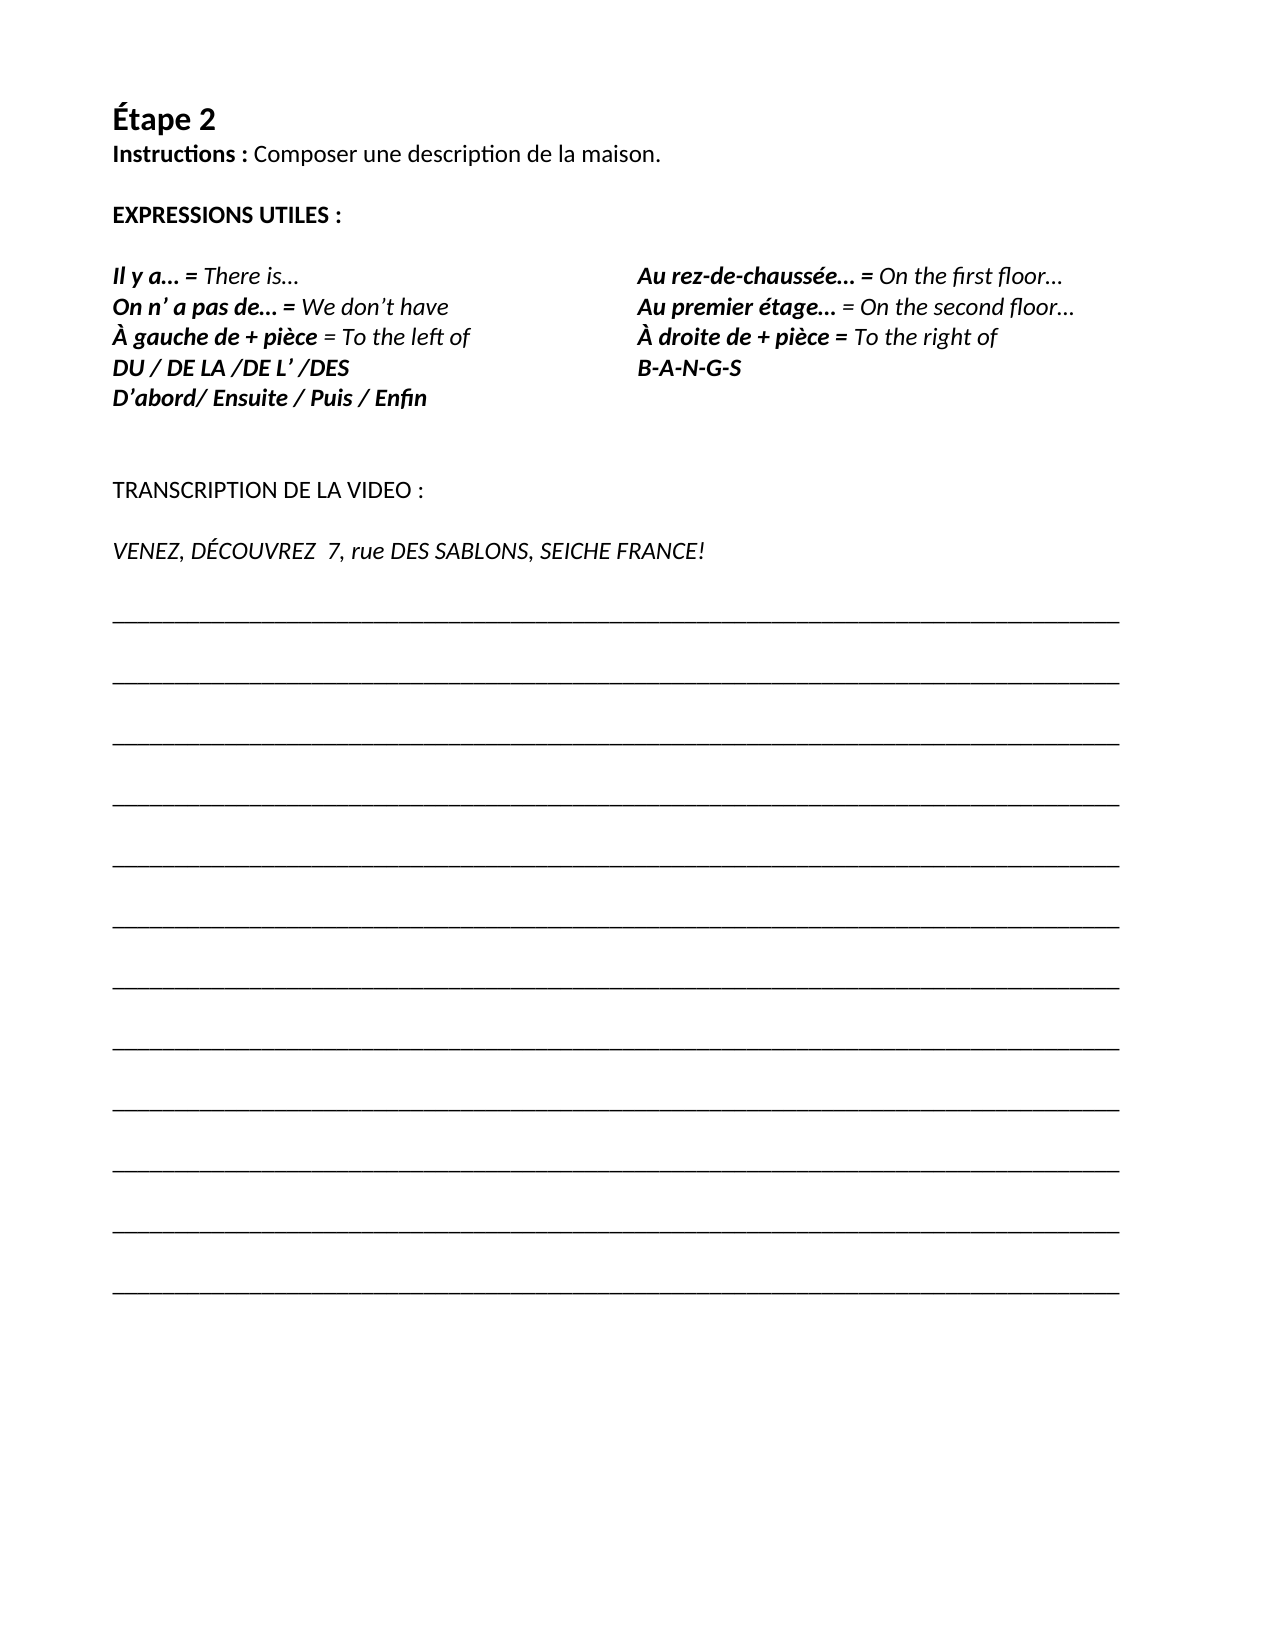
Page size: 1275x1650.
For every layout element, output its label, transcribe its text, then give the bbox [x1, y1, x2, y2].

text _________________________________________________________________________________ [112, 962, 1162, 993]
text _________________________________________________________________________________ [112, 596, 1162, 627]
text Instructions : Composer une description de la maison. [112, 138, 1162, 169]
text On n’ a pas de… = We don’t have Au premier étage… = On the second floor… [112, 291, 1162, 321]
text VENEZ, DÉCOUVREZ 7, rue DES SABLONS, SEICHE FRANCE! [112, 535, 1162, 566]
text _________________________________________________________________________________ [112, 1145, 1162, 1176]
text TRANSCRIPTION DE LA VIDEO : [112, 474, 1162, 504]
text _________________________________________________________________________________ [112, 1084, 1162, 1115]
text _________________________________________________________________________________ [112, 1023, 1162, 1054]
text D’abord/ Ensuite / Puis / Enfin [112, 382, 1162, 413]
text _________________________________________________________________________________ [112, 657, 1162, 688]
text _________________________________________________________________________________ [112, 1267, 1162, 1298]
text _________________________________________________________________________________ [112, 718, 1162, 749]
text _________________________________________________________________________________ [112, 1206, 1162, 1237]
text DU / DE LA /DE L’ /DES B-A-N-G-S [112, 352, 1162, 382]
text Étape 2 [112, 97, 1162, 138]
text _________________________________________________________________________________ [112, 901, 1162, 932]
text À gauche de + pièce = To the left of À droite de + pièce = To the right of [112, 321, 1162, 352]
text Il y a… = There is… Au rez-de-chaussée… = On the first floor… [112, 260, 1162, 291]
text _________________________________________________________________________________ [112, 840, 1162, 871]
text _________________________________________________________________________________ [112, 779, 1162, 810]
text EXPRESSIONS UTILES : [112, 199, 1162, 230]
